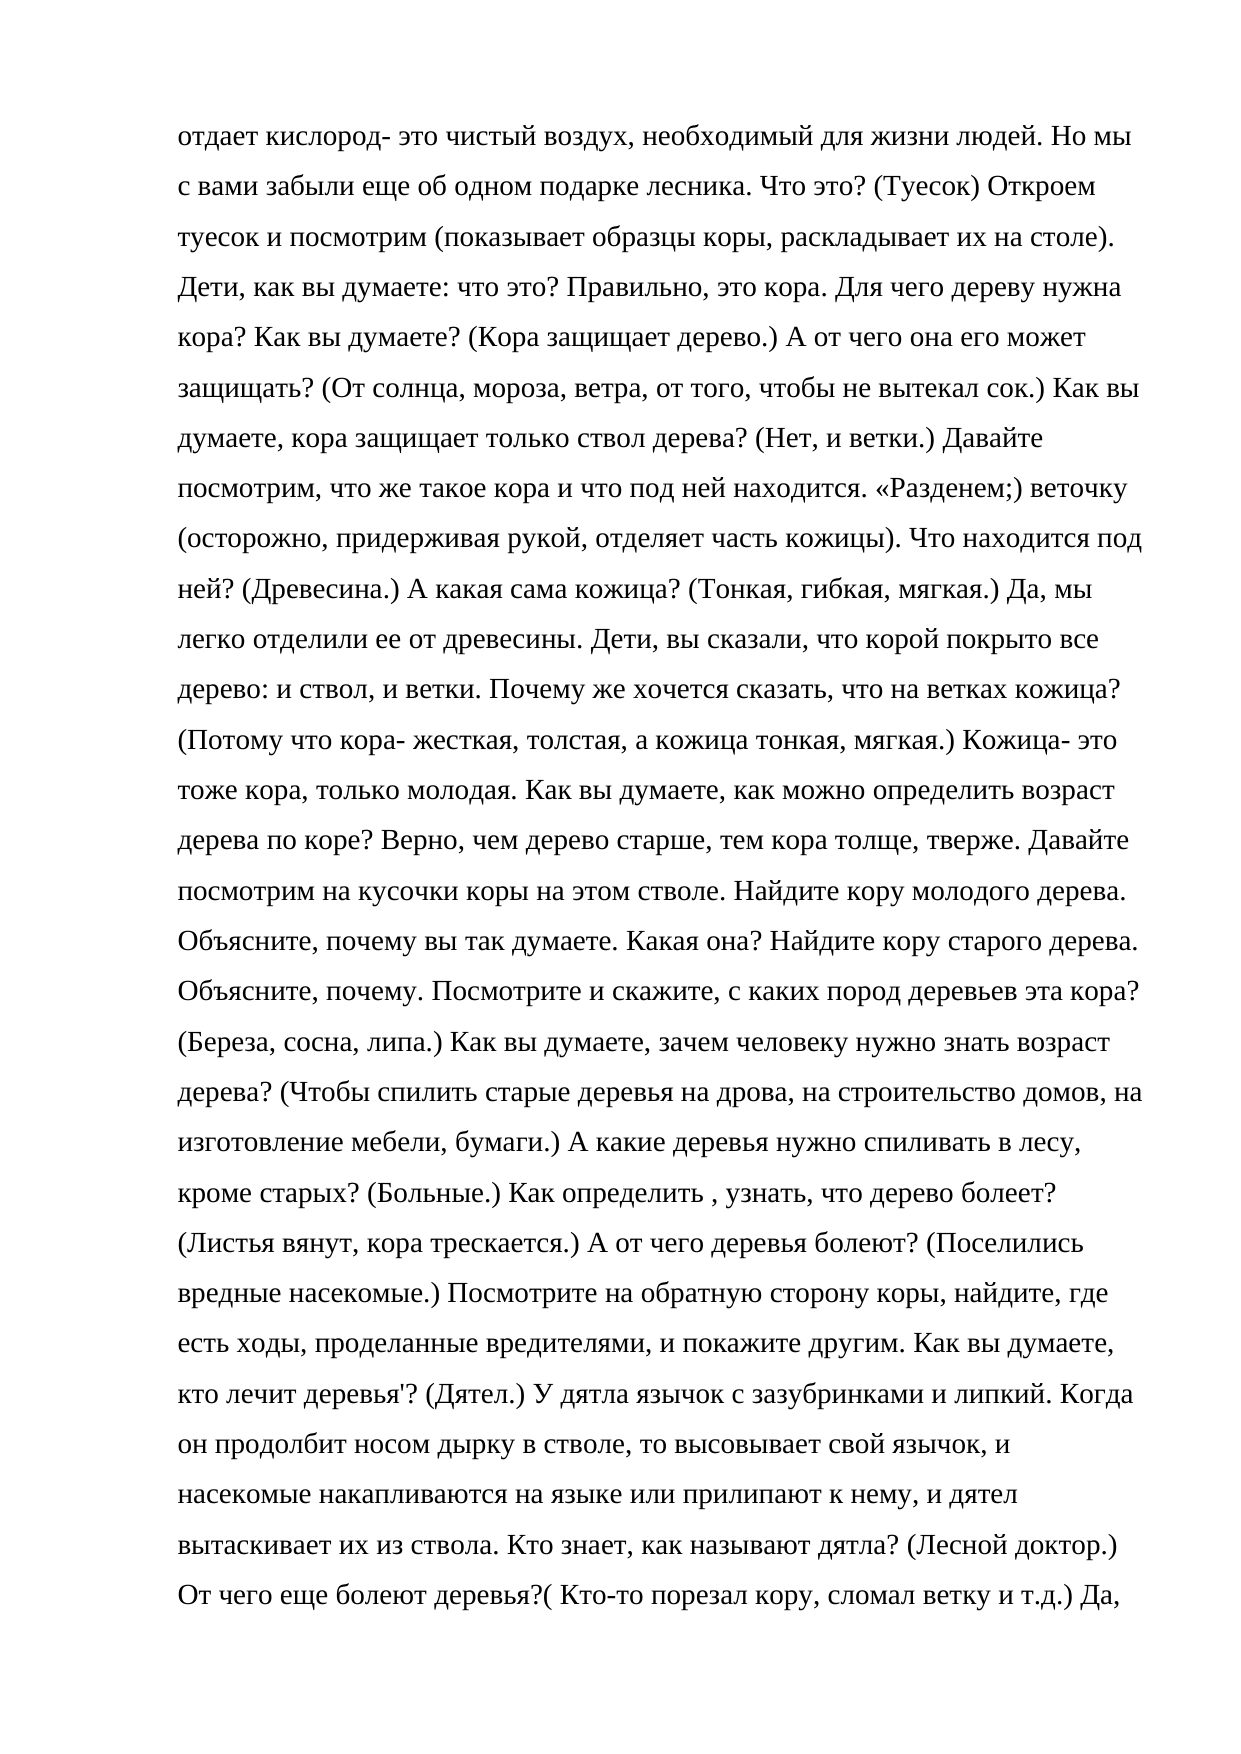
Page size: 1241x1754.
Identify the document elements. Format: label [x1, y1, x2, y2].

text [177, 118, 1152, 1611]
